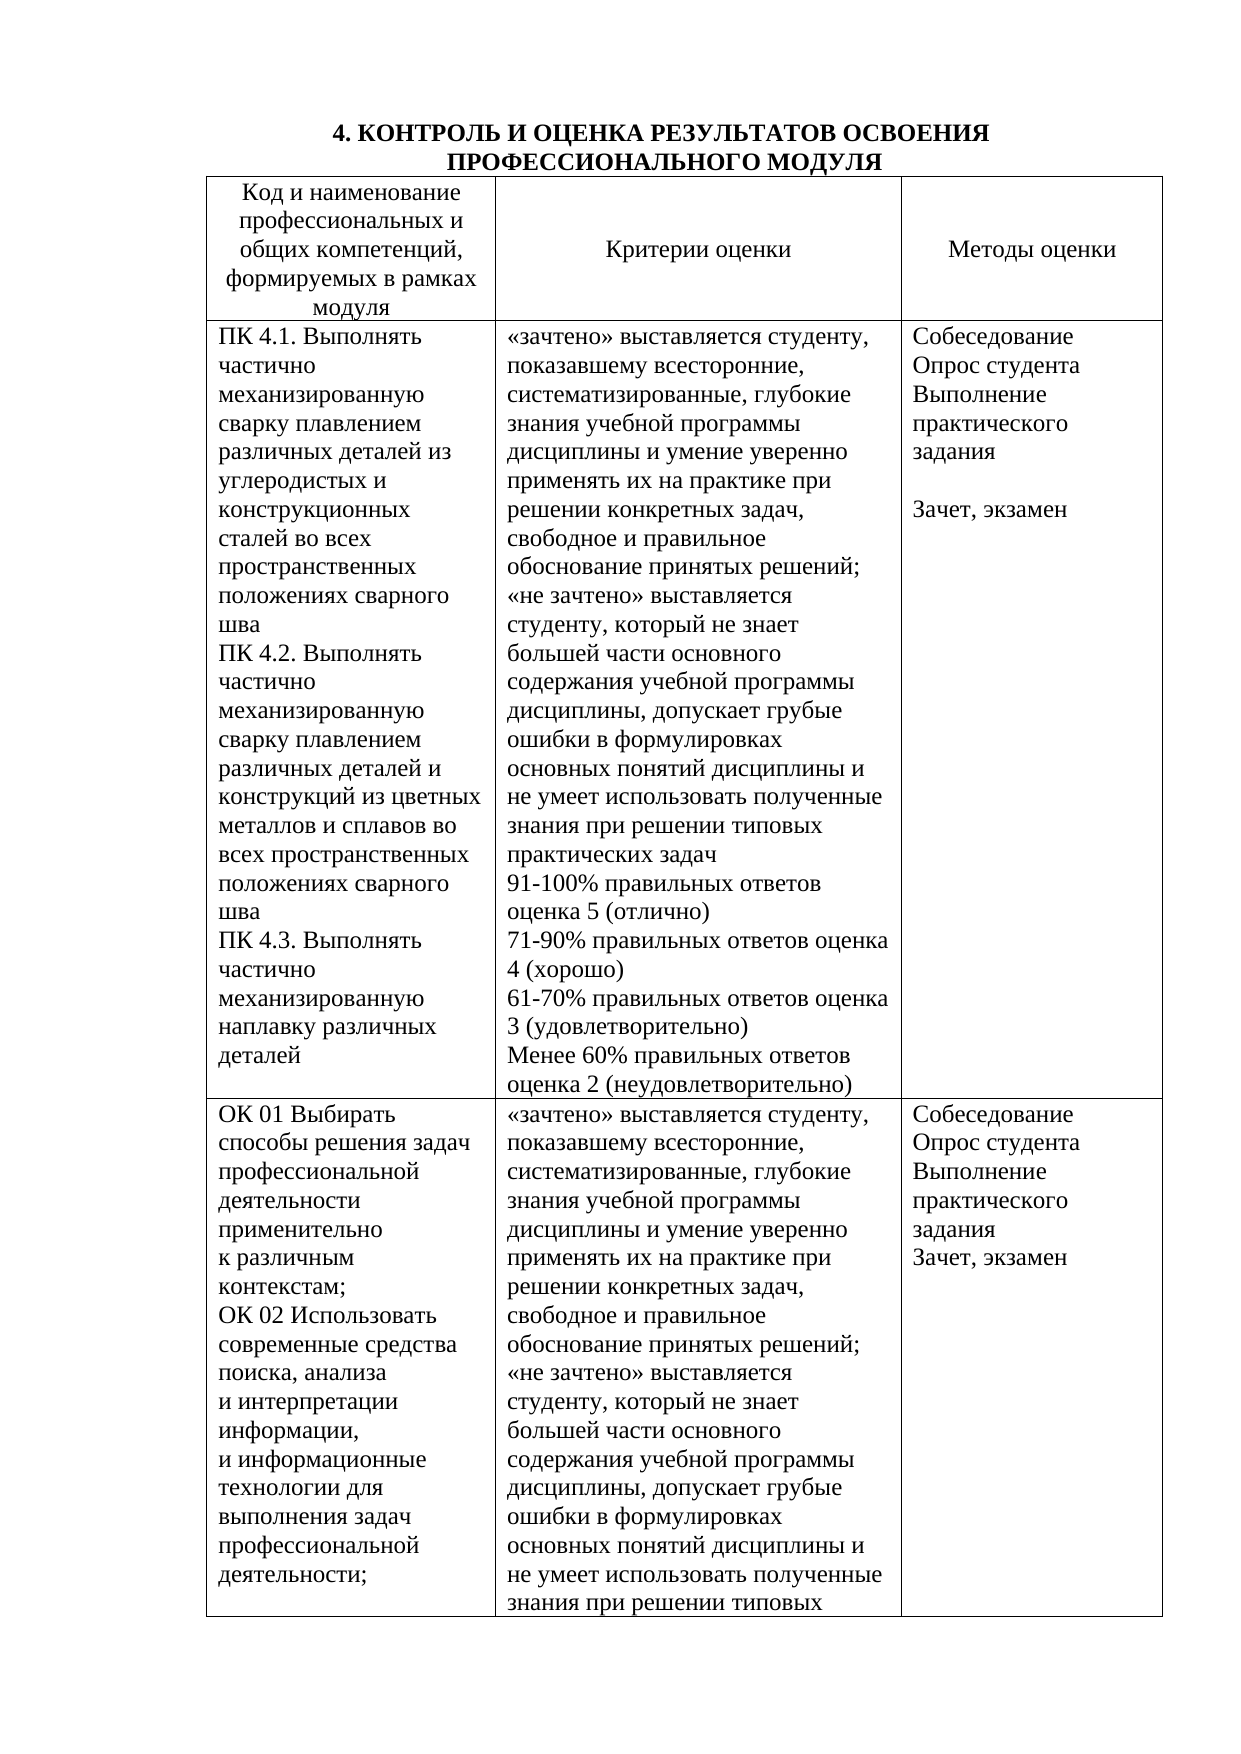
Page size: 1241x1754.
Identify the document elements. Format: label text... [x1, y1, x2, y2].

table_header Критерии оценки [496, 177, 901, 320]
table_cell ПК 4.1. Выполнять частично механизированную сварку плавлением различных деталей из углеродистых и конструкционных сталей во всех пространственных положениях сварного шва ПК 4.2. Выполнять частично механизированную сварку плавлением различных деталей и конструкций из цветных металлов и сплавов во всех пространственных положениях сварного шва ПК 4.3. Выполнять частично механизированную наплавку различных деталей [207, 321, 495, 1098]
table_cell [207, 1099, 495, 1616]
table_cell Собеседование Опрос студента Выполнение практического задания Зачет, экзамен [902, 321, 1162, 1098]
text 4. КОНТРОЛЬ И ОЦЕНКА РЕЗУЛЬТАТОВ ОСВОЕНИЯ ПРОФЕССИОНАЛЬНОГО МОДУЛЯ [177, 118, 1152, 176]
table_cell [902, 1099, 1162, 1616]
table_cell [496, 1099, 901, 1616]
table_header Код и наименование профессиональных и общих компетенций, формируемых в рамках модуля [207, 177, 495, 320]
table_header Методы оценки [902, 177, 1162, 320]
